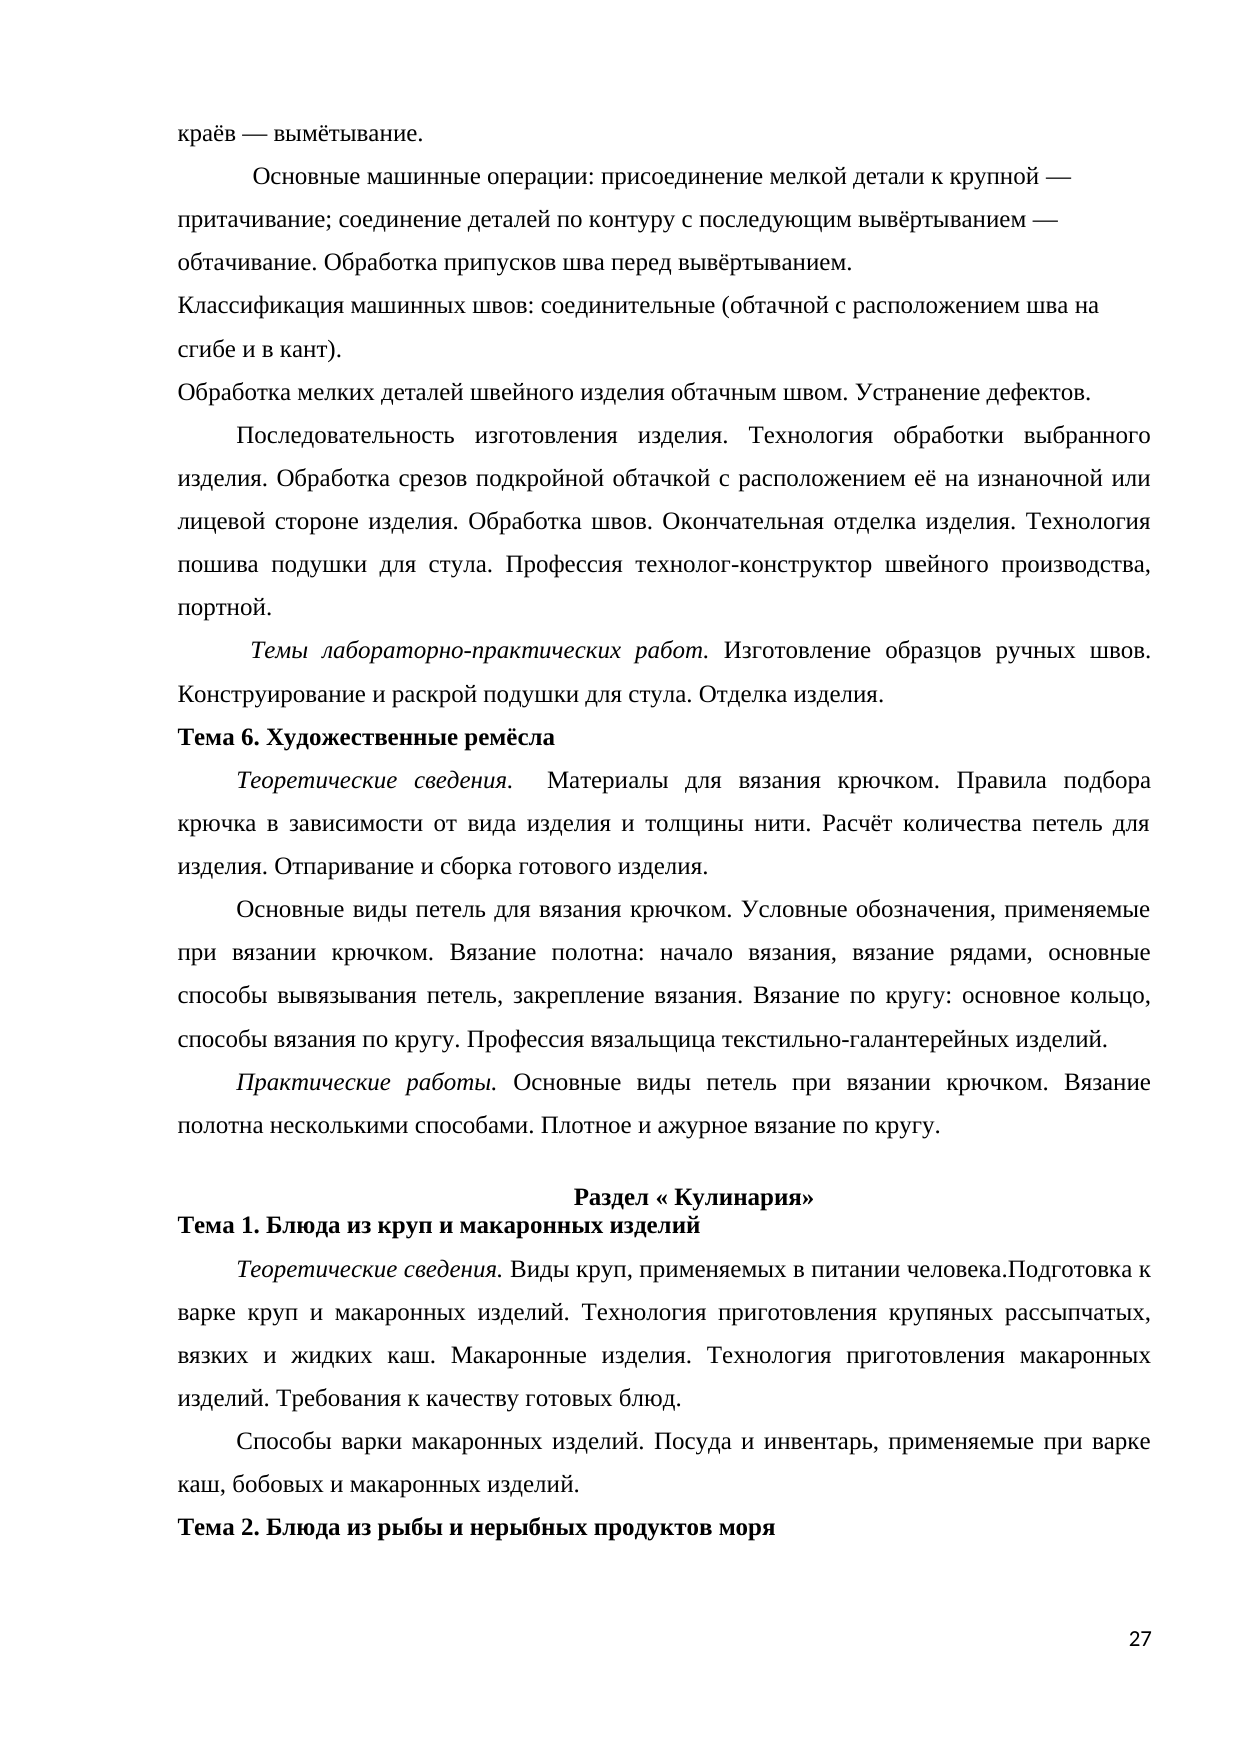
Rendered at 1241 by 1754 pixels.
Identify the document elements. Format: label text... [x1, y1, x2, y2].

text Способы варки макаронных изделий. Посуда и инвентарь, применяемые при варке каш, бобовых и макаронных изделий. [177, 1426, 1152, 1498]
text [177, 118, 1152, 406]
text Теоретические сведения. Виды круп, применяемых в питании человека.Подготовка к варке круп и макаронных изделий. Технология приготовления крупяных рассыпчатых, вязких и жидких каш. Макаронные изделия. Технология приготовления макаронных изделий. Требования к качеству готовых блюд. [177, 1254, 1152, 1412]
text Тема 2. Блюда из рыбы и нерыбных продуктов моря [177, 1512, 1152, 1541]
text Тема 6. Художественные ремёсла [177, 722, 1152, 751]
text Практические работы. Основные виды петель при вязании крючком. Вязание полотна несколькими способами. Плотное и ажурное вязание по кругу. [177, 1067, 1152, 1139]
text Раздел « Кулинария» [177, 1182, 1152, 1211]
text Темы лабораторно-практических работ. Изготовление образцов ручных швов. Конструирование и раскрой подушки для стула. Отделка изделия. [177, 636, 1152, 707]
text Основные виды петель для вязания крючком. Условные обозначения, применяемые при вязании крючком. Вязание полотна: начало вязания, вязание рядами, основные способы вывязывания петель, закрепление вязания. Вязание по кругу: основное кольцо, способы вязания по кругу. Профессия вязальщица текстильно-галантерейных изделий. [177, 894, 1152, 1052]
text Теоретические сведения. Материалы для вязания крючком. Правила подбора крючка в зависимости от вида изделия и толщины нити. Расчёт количества петель для изделия. Отпаривание и сборка готового изделия. [177, 765, 1152, 880]
text Тема 1. Блюда из круп и макаронных изделий [177, 1211, 1152, 1239]
text Последовательность изготовления изделия. Технология обработки выбранного изделия. Обработка срезов подкройной обтачкой с расположением её на изнаночной или лицевой стороне изделия. Обработка швов. Окончательная отделка изделия. Технология пошива подушки для стула. Профессия технолог-конструктор швейного производства, портной. [177, 420, 1152, 621]
